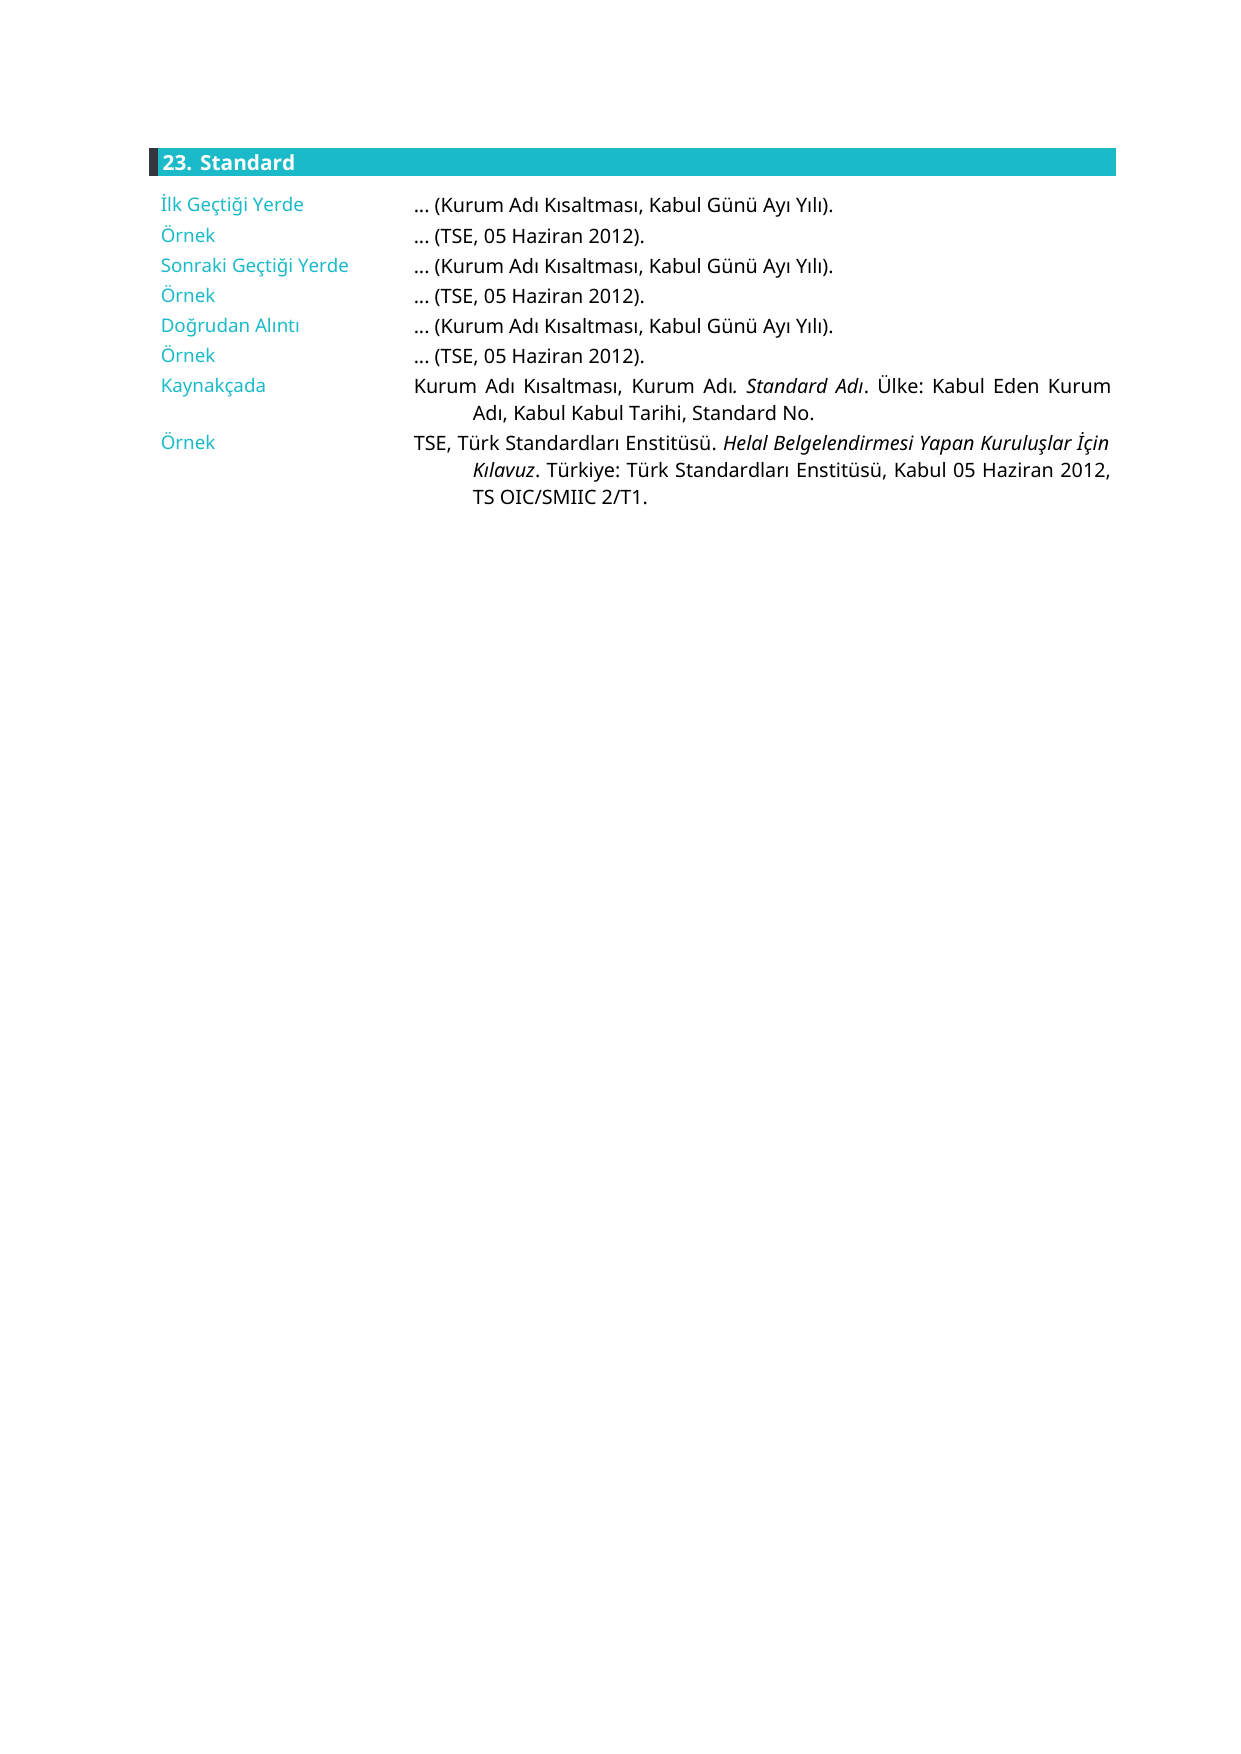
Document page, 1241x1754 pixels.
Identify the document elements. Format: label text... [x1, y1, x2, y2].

table_cell Örnek [151, 282, 401, 309]
table_cell Kurum Adı Kısaltması, Kurum Adı. Standard Adı. Ülke: Kabul Eden Kurum Adı, Kabul Kabul Tarihi, Standard No. [404, 373, 1121, 426]
table_cell Örnek [151, 222, 401, 249]
table_cell ... (TSE, 05 Haziran 2012). [404, 222, 1121, 249]
table_cell Sonraki Geçtiği Yerde [151, 252, 401, 279]
table_header ... (Kurum Adı Kısaltması, Kabul Günü Ayı Yılı). [404, 192, 1121, 219]
subtitle Standard [158, 148, 1116, 176]
table_cell Örnek [151, 430, 401, 510]
table_cell Doğrudan Alıntı [151, 312, 401, 339]
table_header İlk Geçtiği Yerde [151, 192, 401, 219]
table_cell TSE, Türk Standardları Enstitüsü. Helal Belgelendirmesi Yapan Kuruluşlar İçin Kılavuz. Türkiye: Türk Standardları Enstitüsü, Kabul 05 Haziran 2012, TS OIC/SMIIC 2/T1. [404, 430, 1121, 510]
table_cell Örnek [151, 342, 401, 369]
table_cell ... (TSE, 05 Haziran 2012). [404, 342, 1121, 369]
table_cell ... (Kurum Adı Kısaltması, Kabul Günü Ayı Yılı). [404, 312, 1121, 339]
table_cell ... (Kurum Adı Kısaltması, Kabul Günü Ayı Yılı). [404, 252, 1121, 279]
table_cell ... (TSE, 05 Haziran 2012). [404, 282, 1121, 309]
table_cell Kaynakçada [151, 373, 401, 426]
